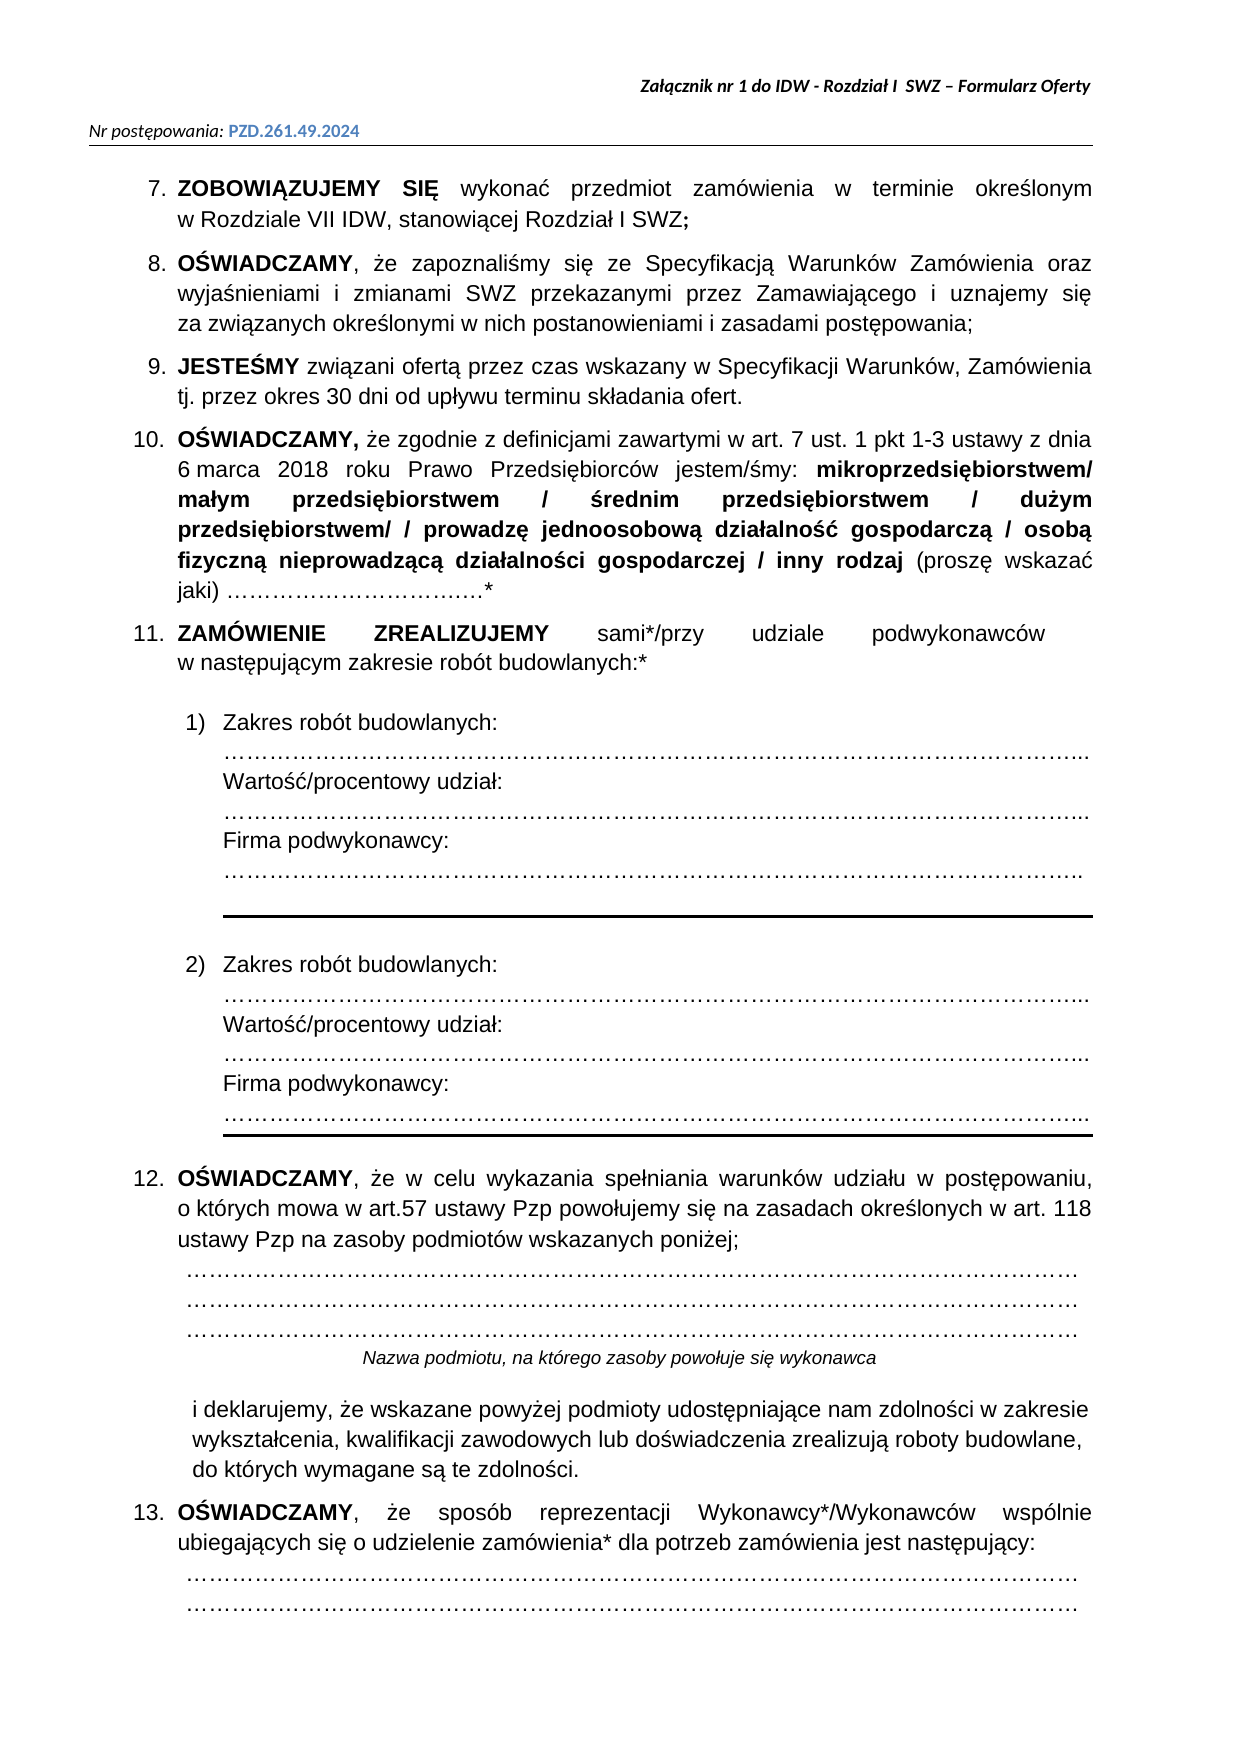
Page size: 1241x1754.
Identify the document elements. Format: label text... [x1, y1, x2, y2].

list ……………………………………………………………………………………………………………………………………………………………………………………………………………………………………………………………………………………………………………………… [185, 1256, 1093, 1343]
text Firma podwykonawcy: [223, 827, 1093, 854]
text ………………………………………………………………………………………………….. [223, 857, 1093, 883]
list Zakres robót budowlanych: [185, 708, 1093, 735]
text Nazwa podmiotu, na którego zasoby powołuje się wykonawca [148, 1346, 1093, 1368]
list ZAMÓWIENIE ZREALIZUJEMY sami*/przy udziale podwykonawców w następującym zakresie robót budowlanych:* [133, 619, 1093, 676]
list ZOBOWIĄZUJEMY SIĘ wykonać przedmiot zamówienia w terminie określonym w Rozdziale VII IDW, stanowiącej Rozdział I SWZ; [148, 174, 1093, 233]
text …………………………………………………………………………………………………... [223, 1040, 1093, 1067]
text …………………………………………………………………………………………………... [223, 738, 1093, 764]
text …………………………………………………………………………………………………... [223, 798, 1093, 824]
list OŚWIADCZAMY, że zapoznaliśmy się ze Specyfikacją Warunków Zamówienia oraz wyjaśnieniami i zmianami SWZ przekazanymi przez Zamawiającego i uznajemy się za związanych określonymi w nich postanowieniami i zasadami postępowania; [148, 250, 1093, 336]
text …………………………………………………………………………………………………... [223, 1100, 1093, 1126]
text i deklarujemy, że wskazane powyżej podmioty udostępniające nam zdolności w zakresie wykształcenia, kwalifikacji zawodowych lub doświadczenia zrealizują roboty budowlane, do których wymagane są te zdolności. [192, 1396, 1093, 1483]
text ……………………………………………………………………………………………………………………………………………………………………………………………………………… [185, 1559, 1093, 1616]
text …………………………………………………………………………………………………... [223, 981, 1093, 1007]
text Firma podwykonawcy: [223, 1070, 1093, 1096]
text Wartość/procentowy udział: [223, 768, 1093, 794]
list JESTEŚMY związani ofertą przez czas wskazany w Specyfikacji Warunków, Zamówienia tj. przez okres 30 dni od upływu terminu składania ofert. [148, 353, 1093, 409]
list OŚWIADCZAMY, że zgodnie z definicjami zawartymi w art. 7 ust. 1 pkt 1-3 ustawy z dnia 6 marca 2018 roku Prawo Przedsiębiorców jestem/śmy: mikroprzedsiębiorstwem/ małym przedsiębiorstwem / średnim przedsiębiorstwem / dużym przedsiębiorstwem/ / prowadzę jednoosobową działalność gospodarczą / osobą fizyczną nieprowadzącą działalności gospodarczej / inny rodzaj (proszę wskazać jaki) ………………………….…* [133, 426, 1093, 603]
list OŚWIADCZAMY, że sposób reprezentacji Wykonawcy*/Wykonawców wspólnie ubiegających się o udzielenie zamówienia* dla potrzeb zamówienia jest następujący: [133, 1499, 1093, 1556]
list OŚWIADCZAMY, że w celu wykazania spełniania warunków udziału w postępowaniu, o których mowa w art.57 ustawy Pzp powołujemy się na zasadach określonych w art. 118 ustawy Pzp na zasoby podmiotów wskazanych poniżej; [133, 1165, 1093, 1252]
list Zakres robót budowlanych: [185, 951, 1093, 978]
text Wartość/procentowy udział: [223, 1011, 1093, 1037]
